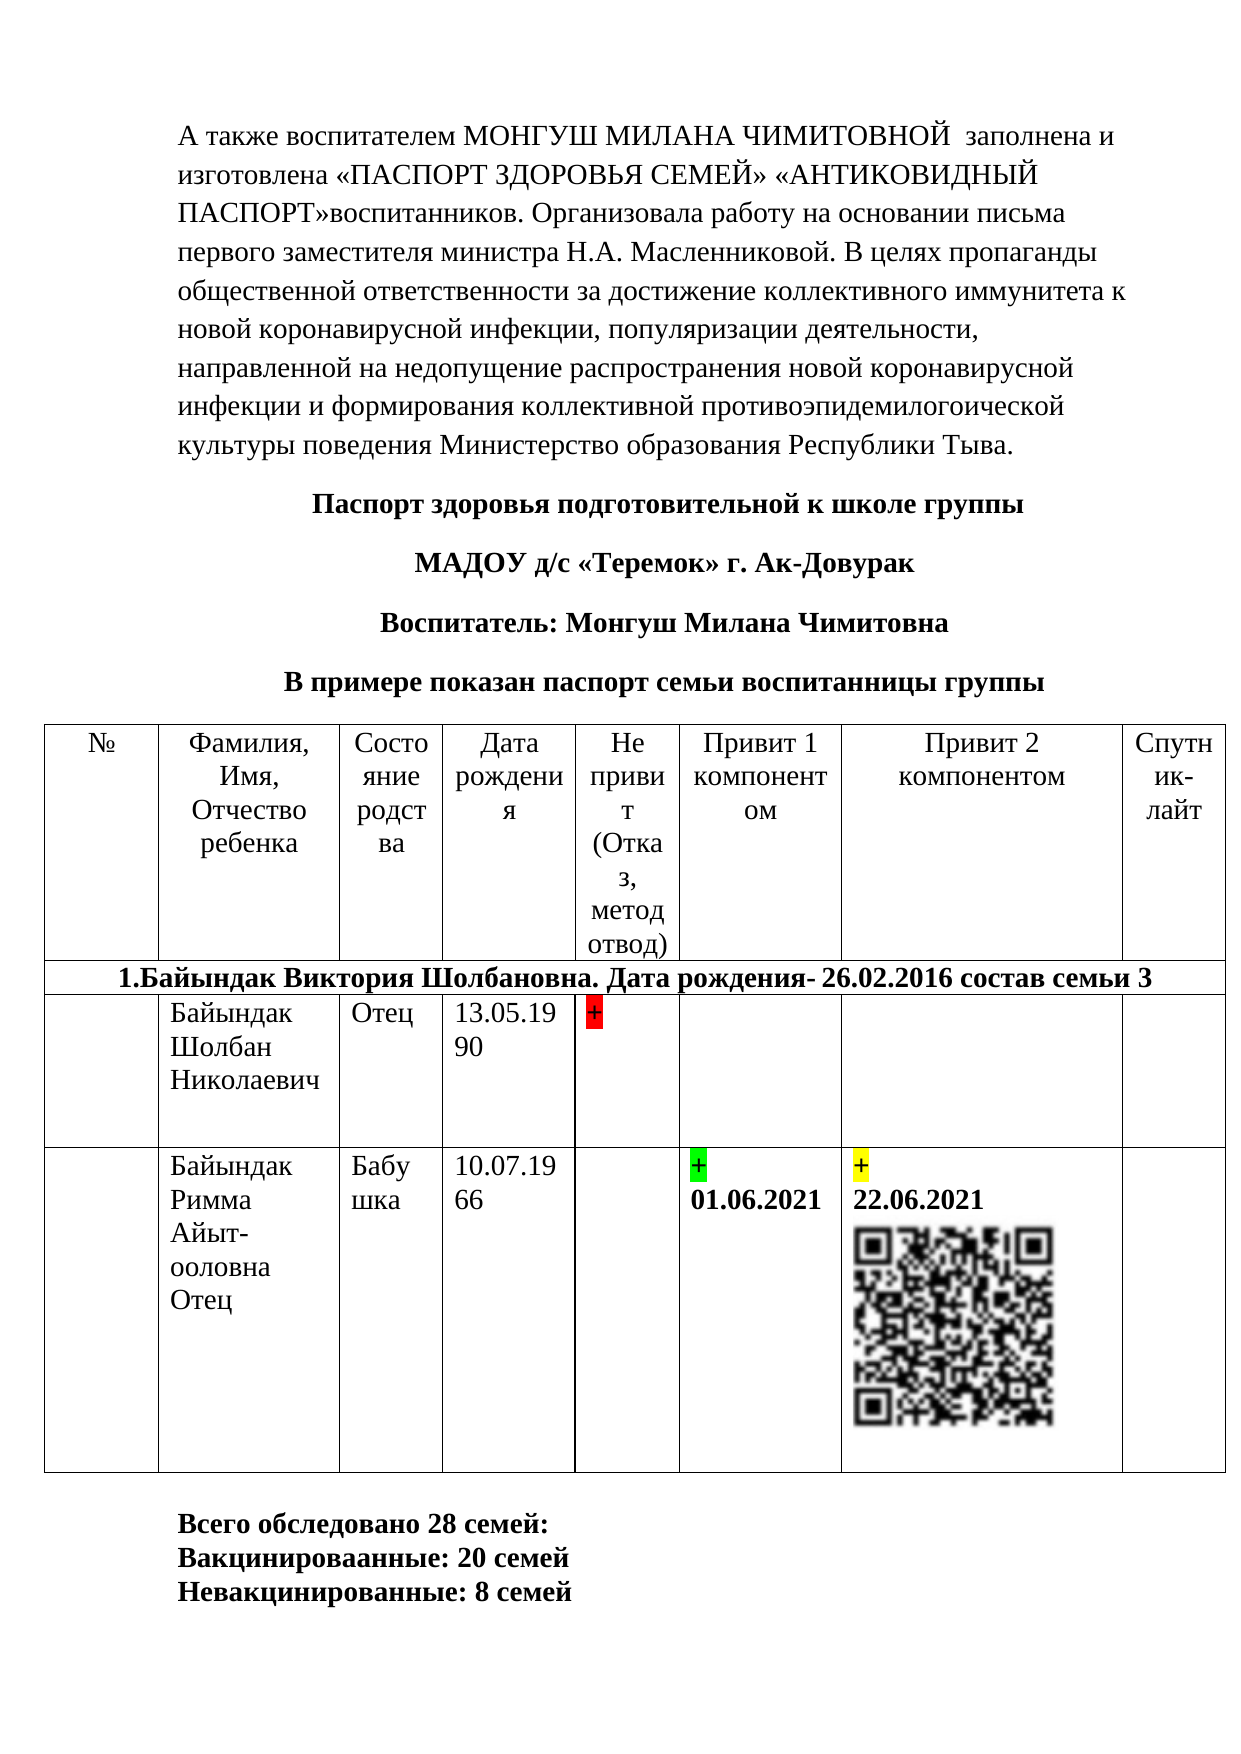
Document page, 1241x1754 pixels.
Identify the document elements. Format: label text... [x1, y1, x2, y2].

table_cell Бабушка [340, 1148, 442, 1472]
table_header Состояние родства [340, 725, 442, 959]
text МАДОУ д/с «Теремок» г. Ак-Довурак [177, 546, 1152, 579]
table_cell + [576, 995, 679, 1147]
table_cell + 01.06.2021 [680, 1148, 841, 1472]
table_header Спутник-лайт [1123, 725, 1225, 959]
table_header Привит 2 компонентом [842, 725, 1122, 959]
table_header Дата рождения [443, 725, 575, 959]
text Воспитатель: Монгуш Милана Чимитовна [177, 605, 1152, 638]
text А также воспитателем МОНГУШ МИЛАНА ЧИМИТОВНОЙ заполнена и изготовлена «ПАСПОРТ ЗДОРОВЬЯ СЕМЕЙ» «АНТИКОВИДНЫЙ ПАСПОРТ»воспитанников. Организовала работу на основании письма первого заместителя министра Н.А. Масленниковой. В целях пропаганды общественной ответственности за достижение коллективного иммунитета к новой коронавирусной инфекции, популяризации деятельности, направленной на недопущение распространения новой коронавирусной инфекции и формирования коллективной противоэпидемилогоической культуры поведения Министерство образования Республики Тыва. [177, 118, 1152, 460]
table_cell [680, 995, 841, 1147]
text Всего обследовано 28 семей: [177, 1507, 1152, 1540]
table_cell Байындак Римма Айыт-ооловна Отец [159, 1148, 339, 1472]
table_cell 10.07.1966 [443, 1148, 574, 1472]
table_header Фамилия, Имя, Отчество ребенка [159, 725, 339, 959]
table_cell [842, 995, 1122, 1147]
text Вакцинироваанные: 20 семей [177, 1540, 1152, 1574]
table_cell [1123, 995, 1225, 1147]
text Невакцинированные: 8 семей [177, 1574, 1152, 1607]
picture [852, 1215, 1059, 1442]
table_cell [45, 1148, 158, 1472]
text Паспорт здоровья подготовительной к школе группы [177, 486, 1152, 520]
table_cell + 22.06.2021 [842, 1148, 1122, 1472]
table_cell 1.Байындак Виктория Шолбановна. Дата рождения- 26.02.2016 состав семьи 3 [45, 961, 1225, 994]
table_cell [45, 995, 158, 1147]
table_cell Байындак Шолбан Николаевич [159, 995, 339, 1147]
table_cell [576, 1148, 679, 1472]
table_cell [1123, 1148, 1225, 1472]
table_cell 13.05.1990 [443, 995, 574, 1147]
table_header Не привит (Отказ, методотвод) [576, 725, 679, 959]
text В примере показан паспорт семьи воспитанницы группы [177, 664, 1152, 698]
table_header Привит 1 компонентом [680, 725, 841, 959]
table_cell Отец [340, 995, 442, 1147]
table_header № [45, 725, 158, 959]
